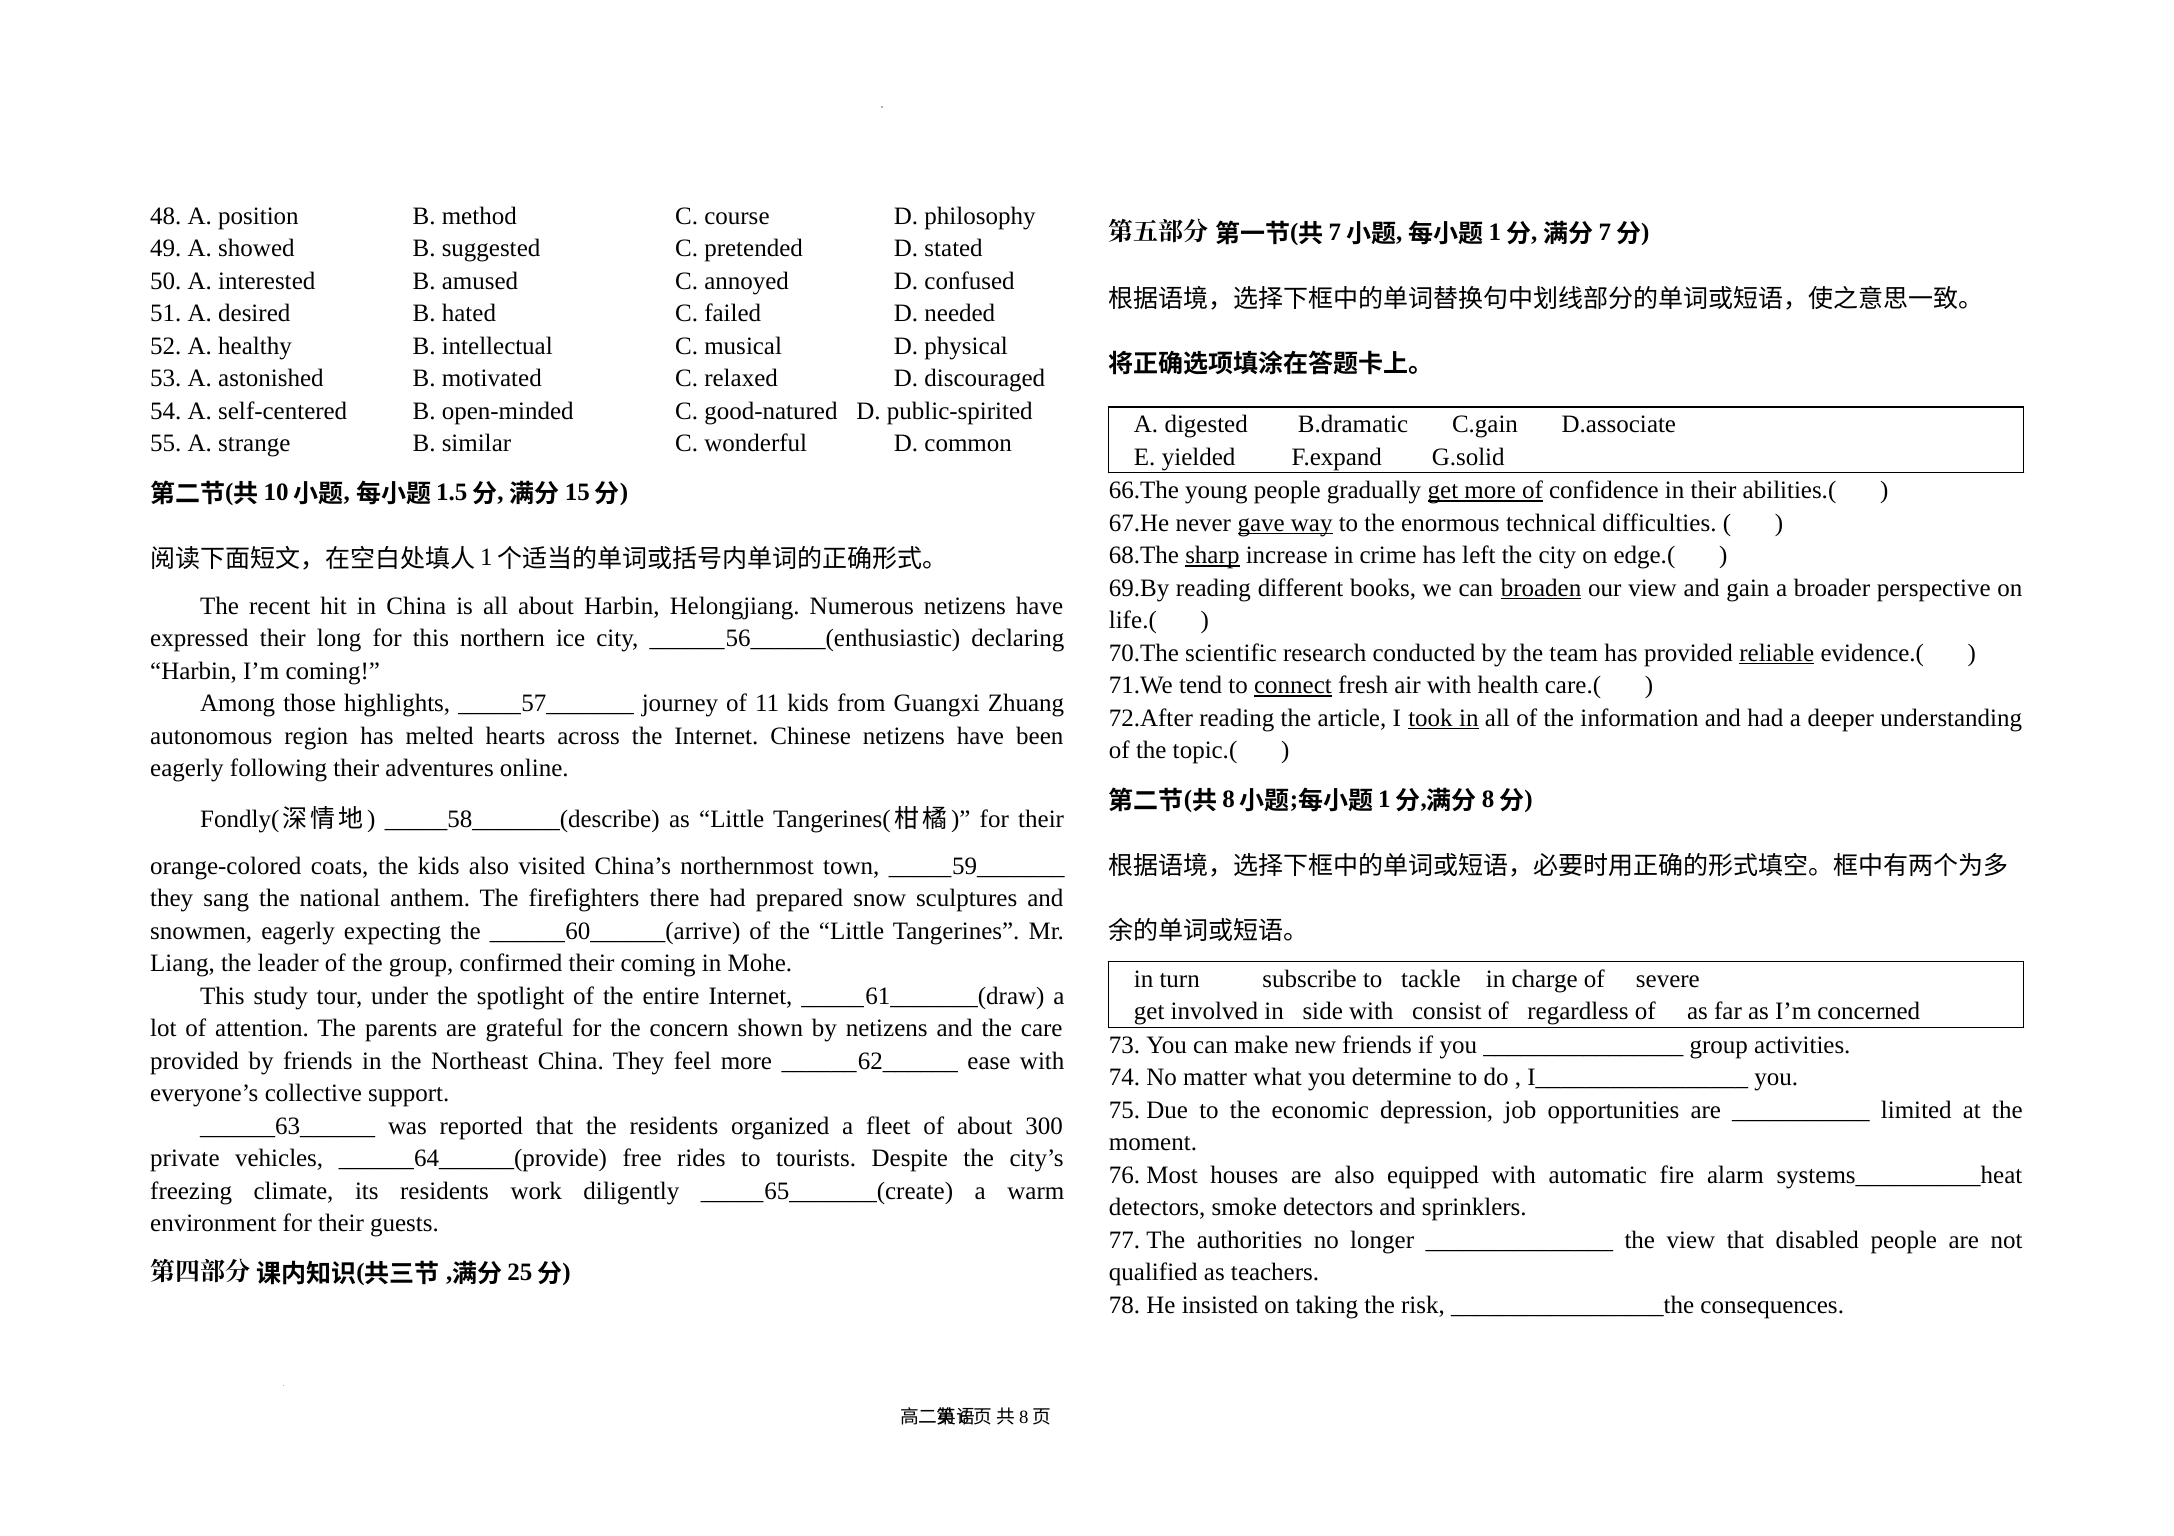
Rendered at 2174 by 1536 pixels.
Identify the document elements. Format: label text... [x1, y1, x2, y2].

text 71.We tend to connect fresh air with health care.( ) [1109, 668, 2023, 701]
text get involved in side with consist of regardless of as far as I’m concerned [1109, 993, 2023, 1027]
list The authorities no longer _______________ the view that disabled people are not qualified as teachers. [1109, 1223, 2023, 1288]
text 52. A. healthy B. intellectual C. musical D. physical [150, 329, 1064, 361]
list No matter what you determine to do , I_________________ you. [1109, 1061, 2023, 1093]
text 阅读下面短文，在空白处填人1个适当的单词或括号内单词的正确形式。 [150, 524, 1064, 589]
text The recent hit in China is all about Harbin, Helongjiang. Numerous netizens have expressed their long for this northern ice city, ______56______(enthusiastic) declaring “Harbin, I’m coming!” [150, 589, 1064, 686]
list yielded F.expand G.solid [1109, 439, 2023, 472]
text This study tour, under the spotlight of the entire Internet, _____61_______(draw) a lot of attention. The parents are grateful for the concern shown by netizens and the care provided by friends in the Northeast China. They feel more ______62______ ease with everyone’s collective support. [150, 979, 1064, 1109]
text 第二节(共10小题, 每小题1.5分, 满分15分) [150, 459, 1064, 524]
list He insisted on taking the risk, _________________the consequences. [1109, 1288, 2023, 1321]
text 68.The sharp increase in crime has left the city on edge.( ) [1109, 538, 2023, 571]
text 49. A. showed B. suggested C. pretended D. stated [150, 231, 1064, 264]
text 54. A. self-centered B. open-minded C. good-natured D. public-spirited [150, 394, 1064, 426]
text 48. A. position B. method C. course D. philosophy [150, 199, 1064, 231]
text ______63______ was reported that the residents organized a fleet of about 300 private vehicles, ______64______(provide) free rides to tourists. Despite the city’s freezing climate, its residents work diligently _____65_______(create) a warm environment for their guests. [150, 1109, 1064, 1239]
text 69.By reading different books, we can broaden our view and gain a broader perspective on life.( ) [1109, 571, 2023, 636]
text 51. A. desired B. hated C. failed D. needed [150, 296, 1064, 329]
list 第一节(共7小题, 每小题1分, 满分7分) [1109, 199, 2023, 264]
text 67.He never gave way to the enormous technical difficulties. ( ) [1109, 506, 2023, 538]
text Among those highlights, _____57_______ journey of 11 kids from Guangxi Zhuang autonomous region has melted hearts across the Internet. Chinese netizens have been eagerly following their adventures online. [150, 686, 1064, 784]
text 根据语境，选择下框中的单词替换句中划线部分的单词或短语，使之意思一致。 [1109, 264, 2023, 329]
text 50. A. interested B. amused C. annoyed D. confused [150, 264, 1064, 296]
text 70.The scientific research conducted by the team has provided reliable evidence.( ) [1109, 636, 2023, 668]
text 根据语境，选择下框中的单词或短语，必要时用正确的形式填空。框中有两个为多余的单词或短语。 [1109, 831, 2023, 961]
list You can make new friends if you ________________ group activities. [1109, 1028, 2023, 1061]
text 将正确选项填涂在答题卡上。 [1109, 329, 2023, 394]
text 55. A. strange B. similar C. wonderful D. common [150, 426, 1064, 459]
list Most houses are also equipped with automatic fire alarm systems__________heat detectors, smoke detectors and sprinklers. [1109, 1158, 2023, 1223]
text 66.The young people gradually get more of confidence in their abilities.( ) [1109, 473, 2023, 506]
list 课内知识(共三节 ,满分25分) [150, 1239, 1064, 1304]
text in turn subscribe to tackle in charge of severe [1109, 962, 2023, 993]
text Fondly(深情地) _____58_______(describe) as “Little Tangerines(柑橘)” for their orange-colored coats, the kids also visited China’s northernmost town, _____59_______ they sang the national anthem. The firefighters there had prepared snow sculptures and snowmen, eagerly expecting the ______60______(arrive) of the “Little Tangerines”. Mr. Liang, the leader of the group, confirmed their coming in Mohe. [150, 784, 1064, 979]
text 第二节(共8小题;每小题1分,满分8分) [1109, 766, 2023, 831]
list Due to the economic depression, job opportunities are ___________ limited at the moment. [1109, 1093, 2023, 1158]
text 72.After reading the article, I took in all of the information and had a deeper understanding of the topic.( ) [1109, 701, 2023, 766]
list digested B.dramatic C.gain D.associate [1109, 408, 2023, 439]
text 53. A. astonished B. motivated C. relaxed D. discouraged [150, 361, 1064, 394]
